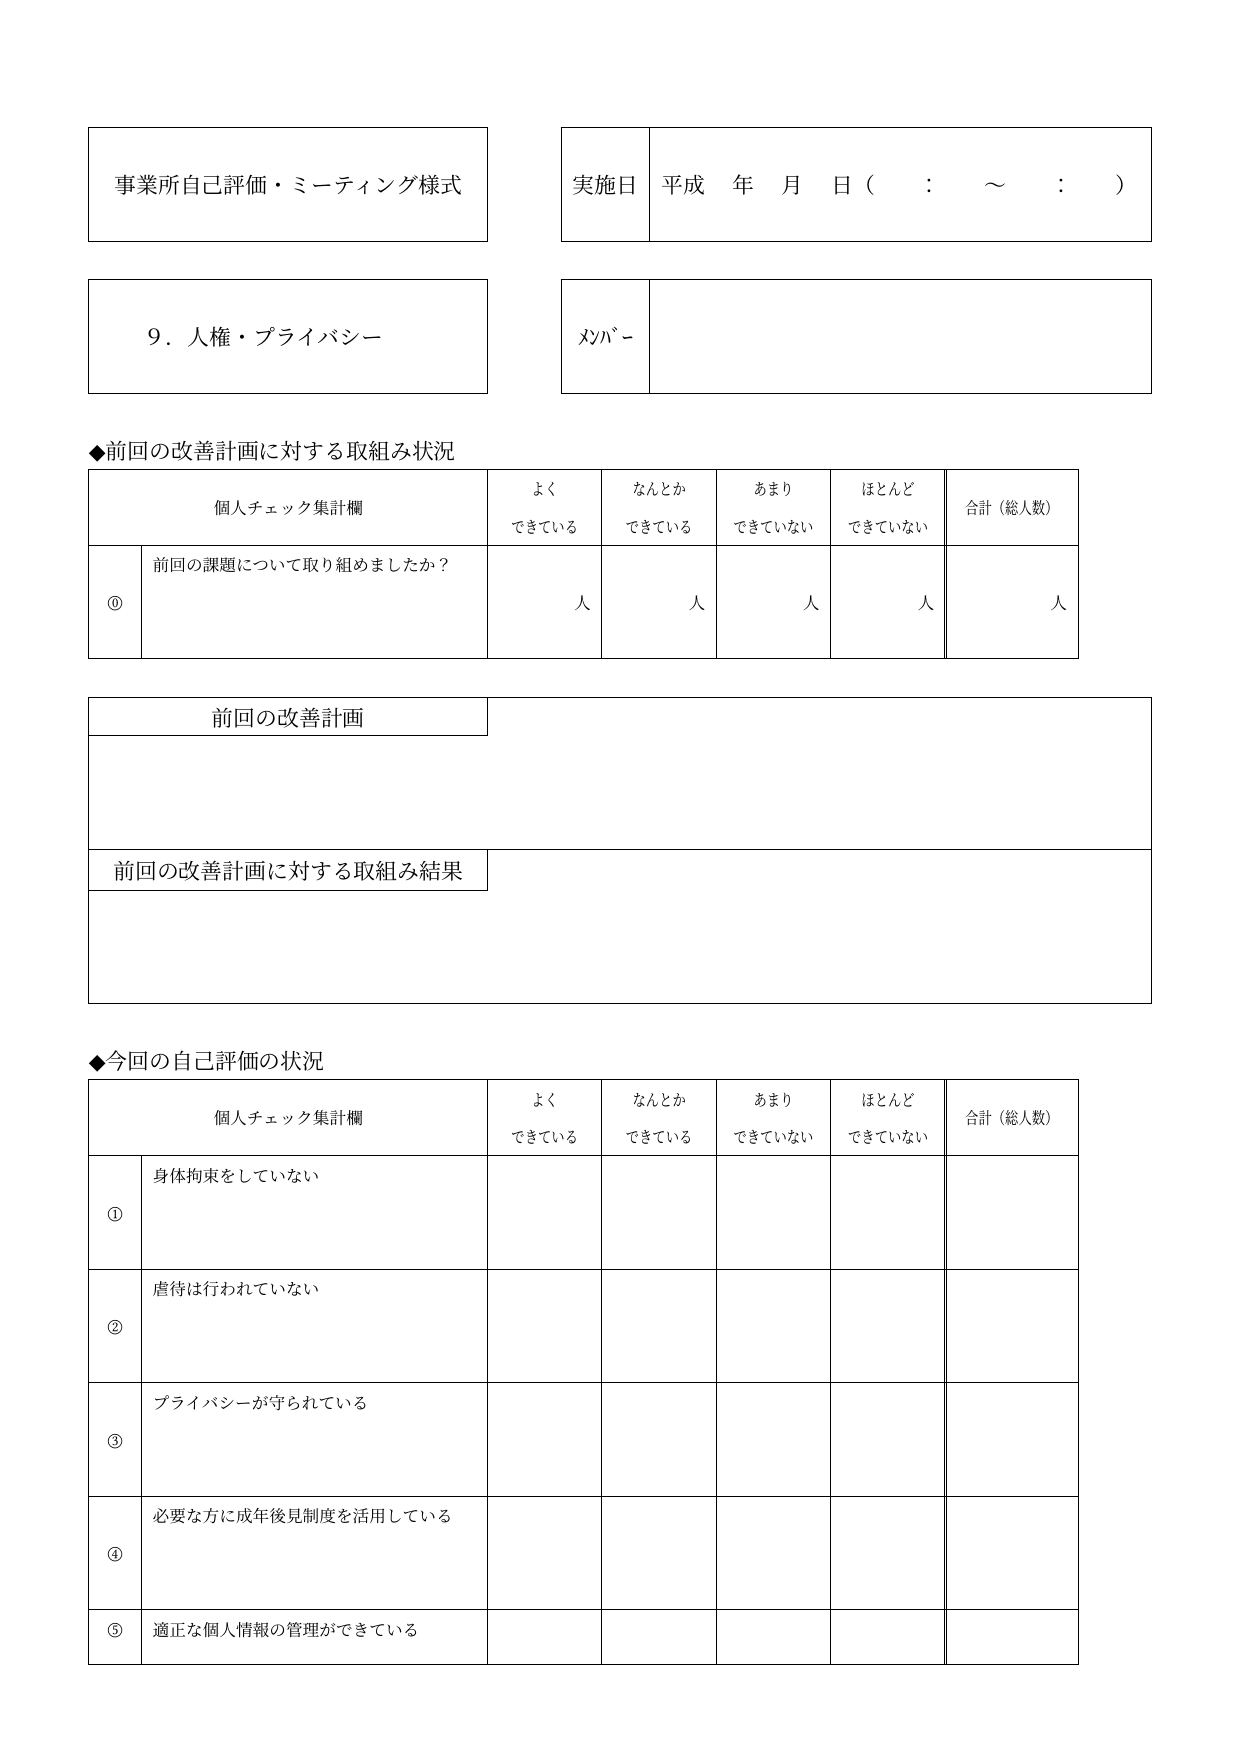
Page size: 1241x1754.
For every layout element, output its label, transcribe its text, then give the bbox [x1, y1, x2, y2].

table_cell 適正な個人情報の管理ができている [142, 1610, 487, 1663]
text ◆今回の自己評価の状況 [89, 1042, 1152, 1079]
table_cell [831, 1383, 944, 1496]
table_cell [831, 1497, 944, 1609]
table_cell [602, 1610, 716, 1663]
table_header よく できている [488, 1080, 601, 1155]
table_cell ② [89, 1270, 141, 1382]
table_header よく できている [488, 470, 601, 545]
table_header [488, 698, 1151, 735]
table_cell [89, 890, 1151, 1003]
table_cell [947, 1156, 1078, 1269]
table_header 前回の改善計画 [89, 698, 487, 735]
table_cell [488, 1270, 601, 1382]
table_header 事業所自己評価・ミーティング様式 [89, 128, 487, 241]
table_cell [89, 735, 1151, 849]
table_header ﾒﾝﾊﾞｰ [562, 280, 649, 393]
table_cell [488, 1156, 601, 1269]
table_cell [717, 1270, 830, 1382]
table_cell ④ [89, 1497, 141, 1609]
table_header [488, 279, 561, 393]
table_cell プライバシーが守られている [142, 1383, 487, 1496]
table_cell 人 [831, 546, 944, 658]
table_header 合計（総人数） [947, 470, 1078, 545]
table_header 実施日 [562, 128, 649, 241]
table_cell [947, 1610, 1078, 1663]
table_cell 人 [947, 546, 1078, 658]
table_cell 人 [717, 546, 830, 658]
table_cell [488, 1610, 601, 1663]
table_cell [602, 1156, 716, 1269]
table_cell [602, 1383, 716, 1496]
table_cell [831, 1156, 944, 1269]
table_header ９．人権・プライバシー [89, 280, 487, 393]
table_cell ③ [89, 1383, 141, 1496]
table_header 平成 年 月 日（ ： ～ ： ） [650, 128, 1151, 241]
table_cell ① [89, 1156, 141, 1269]
table_cell [488, 1497, 601, 1609]
table_cell [602, 1270, 716, 1382]
table_cell [831, 1610, 944, 1663]
table_header あまり できていない [717, 470, 830, 545]
table_cell [488, 1383, 601, 1496]
table_cell [717, 1610, 830, 1663]
table_cell ⑤ [89, 1610, 141, 1663]
table_header あまり できていない [717, 1080, 830, 1155]
table_header ほとんど できていない [831, 470, 944, 545]
table_cell 前回の課題について取り組めましたか？ [142, 546, 487, 658]
table_cell [947, 1383, 1078, 1496]
table_header なんとか できている [602, 470, 716, 545]
table_cell 人 [488, 546, 601, 658]
table_cell 必要な方に成年後見制度を活用している [142, 1497, 487, 1609]
table_header 合計（総人数） [947, 1080, 1078, 1155]
table_cell [717, 1156, 830, 1269]
table_cell 身体拘束をしていない [142, 1156, 487, 1269]
table_cell [602, 1497, 716, 1609]
table_cell [717, 1497, 830, 1609]
table_header 個人チェック集計欄 [89, 470, 487, 545]
table_cell [717, 1383, 830, 1496]
table_header 個人チェック集計欄 [89, 1080, 487, 1155]
table_cell 人 [602, 546, 716, 658]
table_cell ⓪ [89, 546, 141, 658]
table_header なんとか できている [602, 1080, 716, 1155]
table_cell [831, 1270, 944, 1382]
table_cell [947, 1270, 1078, 1382]
table_header [488, 127, 561, 241]
table_cell 虐待は行われていない [142, 1270, 487, 1382]
table_header ほとんど できていない [831, 1080, 944, 1155]
table_cell [488, 850, 1151, 889]
table_cell 前回の改善計画に対する取組み結果 [89, 850, 487, 889]
text ◆前回の改善計画に対する取組み状況 [89, 431, 1152, 469]
table_header [650, 280, 1151, 393]
table_cell [947, 1497, 1078, 1609]
